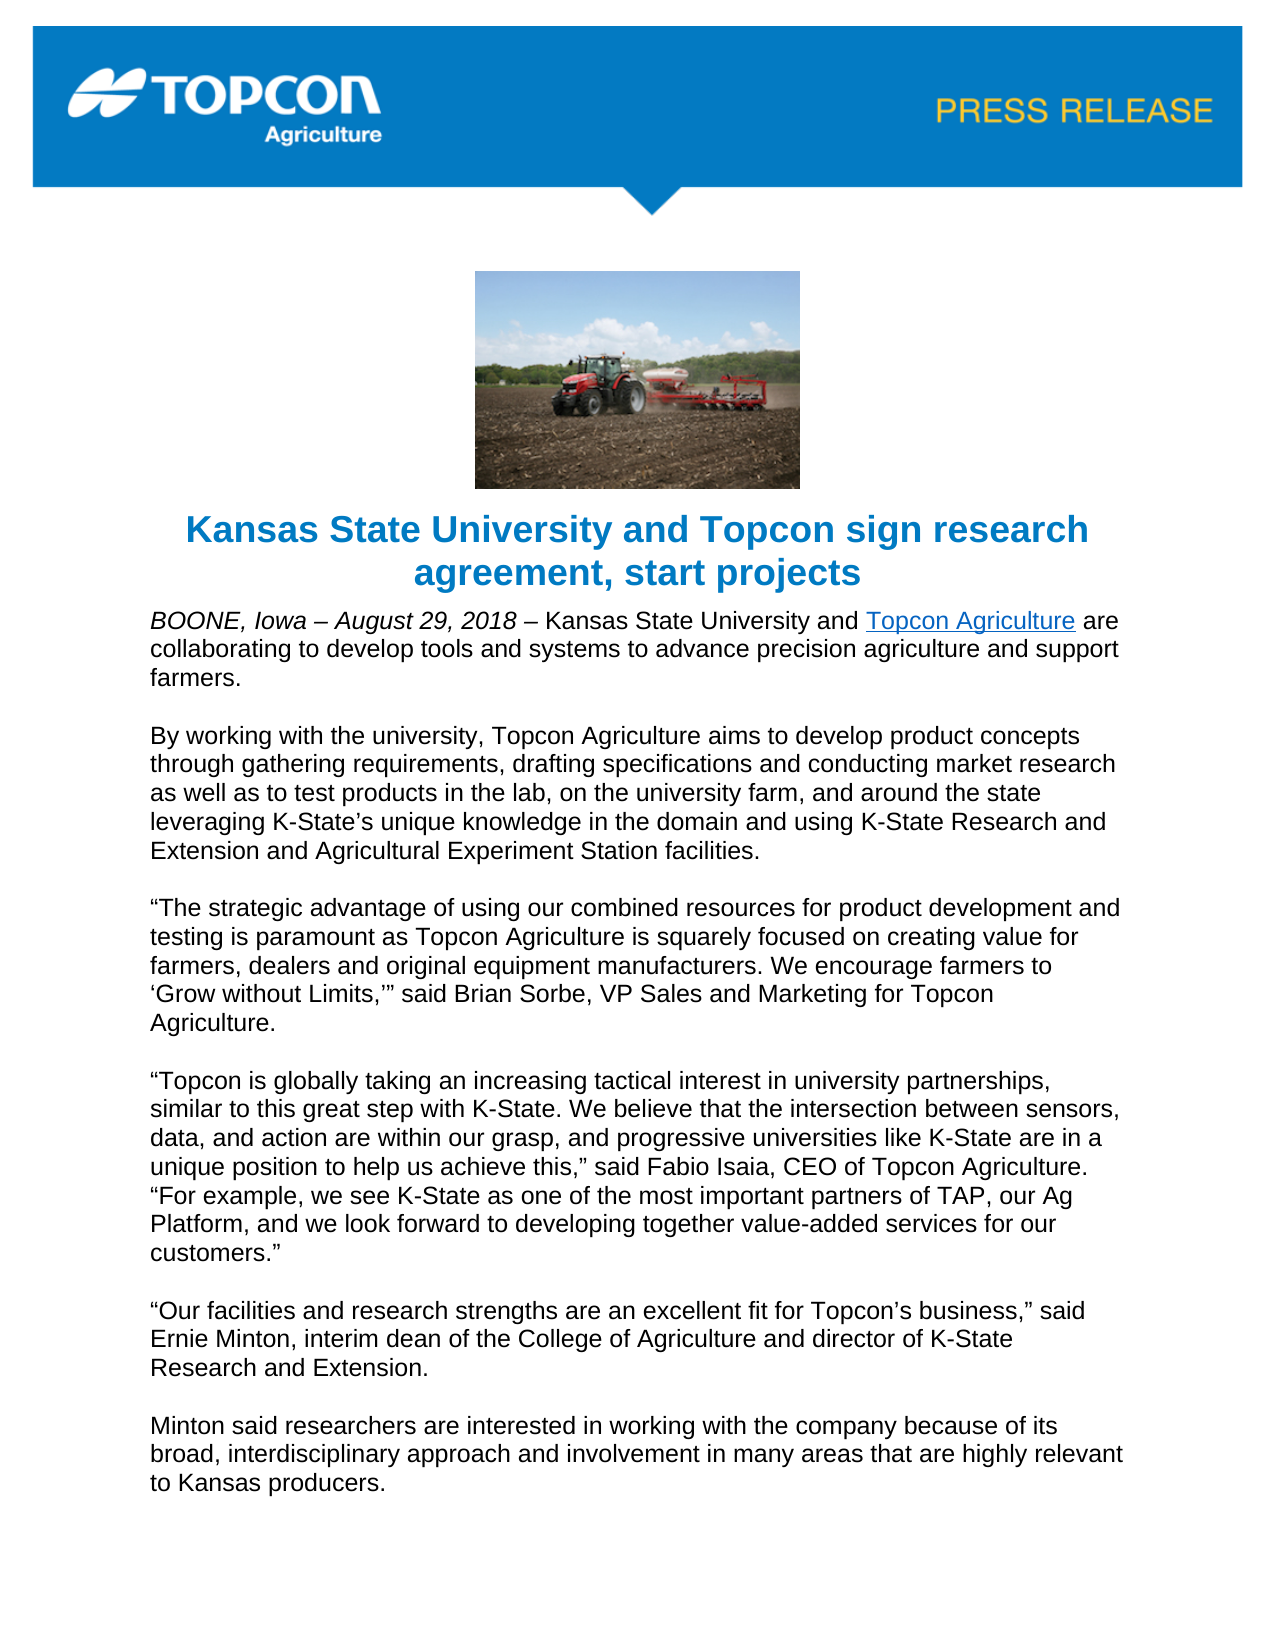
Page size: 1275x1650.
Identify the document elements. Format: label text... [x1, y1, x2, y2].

text Kansas State University and Topcon sign research agreement, start projects [150, 507, 1125, 594]
picture [475, 271, 800, 489]
text “The strategic advantage of using our combined resources for product development and testing is paramount as Topcon Agriculture is squarely focused on creating value for farmers, dealers and original equipment manufacturers. We encourage farmers to ‘Grow without Limits,’” said Brian Sorbe, VP Sales and Marketing for Topcon Agriculture. [150, 893, 1125, 1037]
text “Topcon is globally taking an increasing tactical interest in university partnerships, similar to this great step with K-State. We believe that the intersection between sensors, data, and action are within our grasp, and progressive universities like K-State are in a unique position to help us achieve this,” said Fabio Isaia, CEO of Topcon Agriculture. “For example, we see K-State as one of the most important partners of TAP, our Ag Platform, and we look forward to developing together value-added services for our customers.” [150, 1066, 1125, 1267]
text “Our facilities and research strengths are an excellent fit for Topcon’s business,” said Ernie Minton, interim dean of the College of Agriculture and director of K-State Research and Extension. [150, 1296, 1125, 1382]
text By working with the university, Topcon Agriculture aims to develop product concepts through gathering requirements, drafting specifications and conducting market research as well as to test products in the lab, on the university farm, and around the state leveraging K-State’s unique knowledge in the domain and using K-State Research and Extension and Agricultural Experiment Station facilities. [150, 721, 1125, 864]
text BOONE, Iowa – August 29, 2018 – Kansas State University and Topcon Agriculture are collaborating to develop tools and systems to advance precision agriculture and support farmers. [150, 606, 1125, 692]
text Minton said researchers are interested in working with the company because of its broad, interdisciplinary approach and involvement in many areas that are highly relevant to Kansas producers. [150, 1411, 1125, 1497]
picture [32, 26, 1243, 220]
